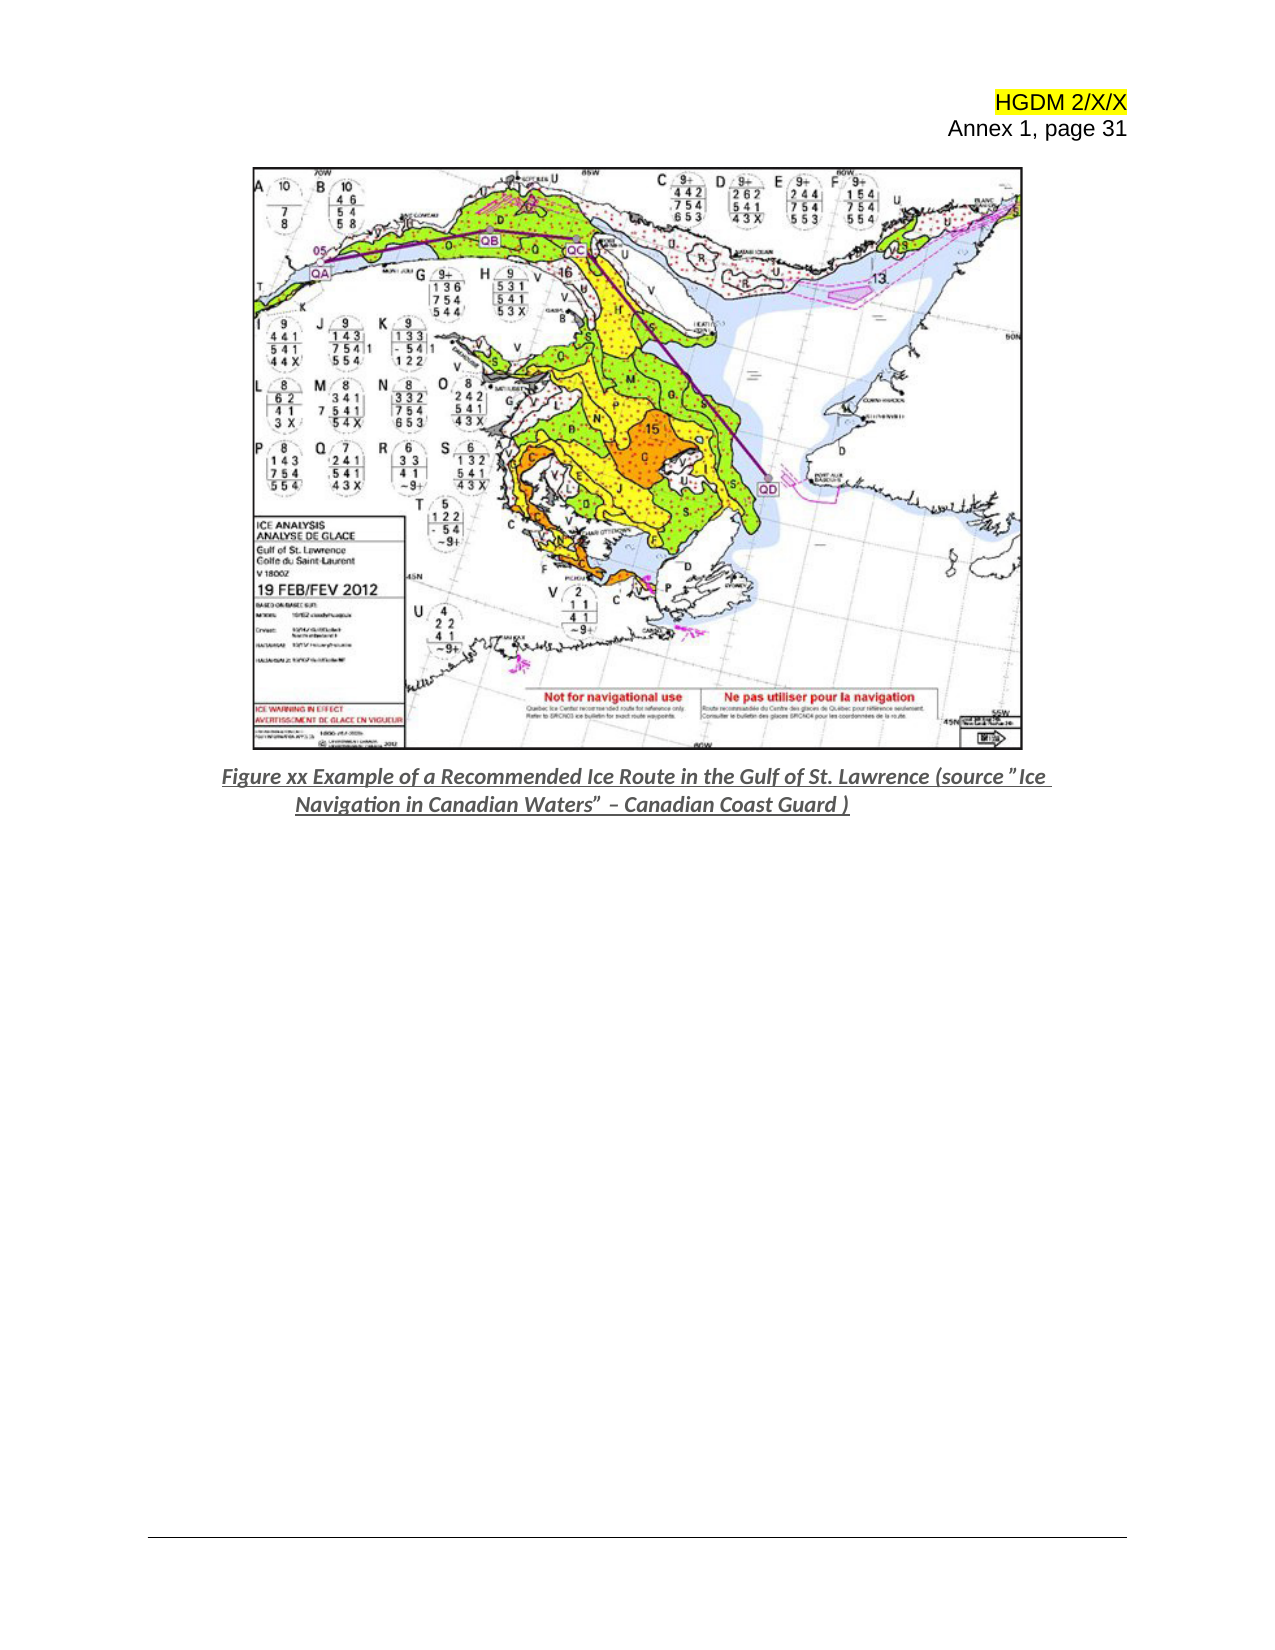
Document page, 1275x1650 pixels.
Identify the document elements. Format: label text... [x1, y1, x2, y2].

picture [252, 167, 1023, 750]
text Figure xx Example of a Recommended Ice Route in the Gulf of St. Lawrence (source ”Ice Navigation in Canadian Waters” – Canadian Coast Guard ) [222, 762, 1127, 818]
